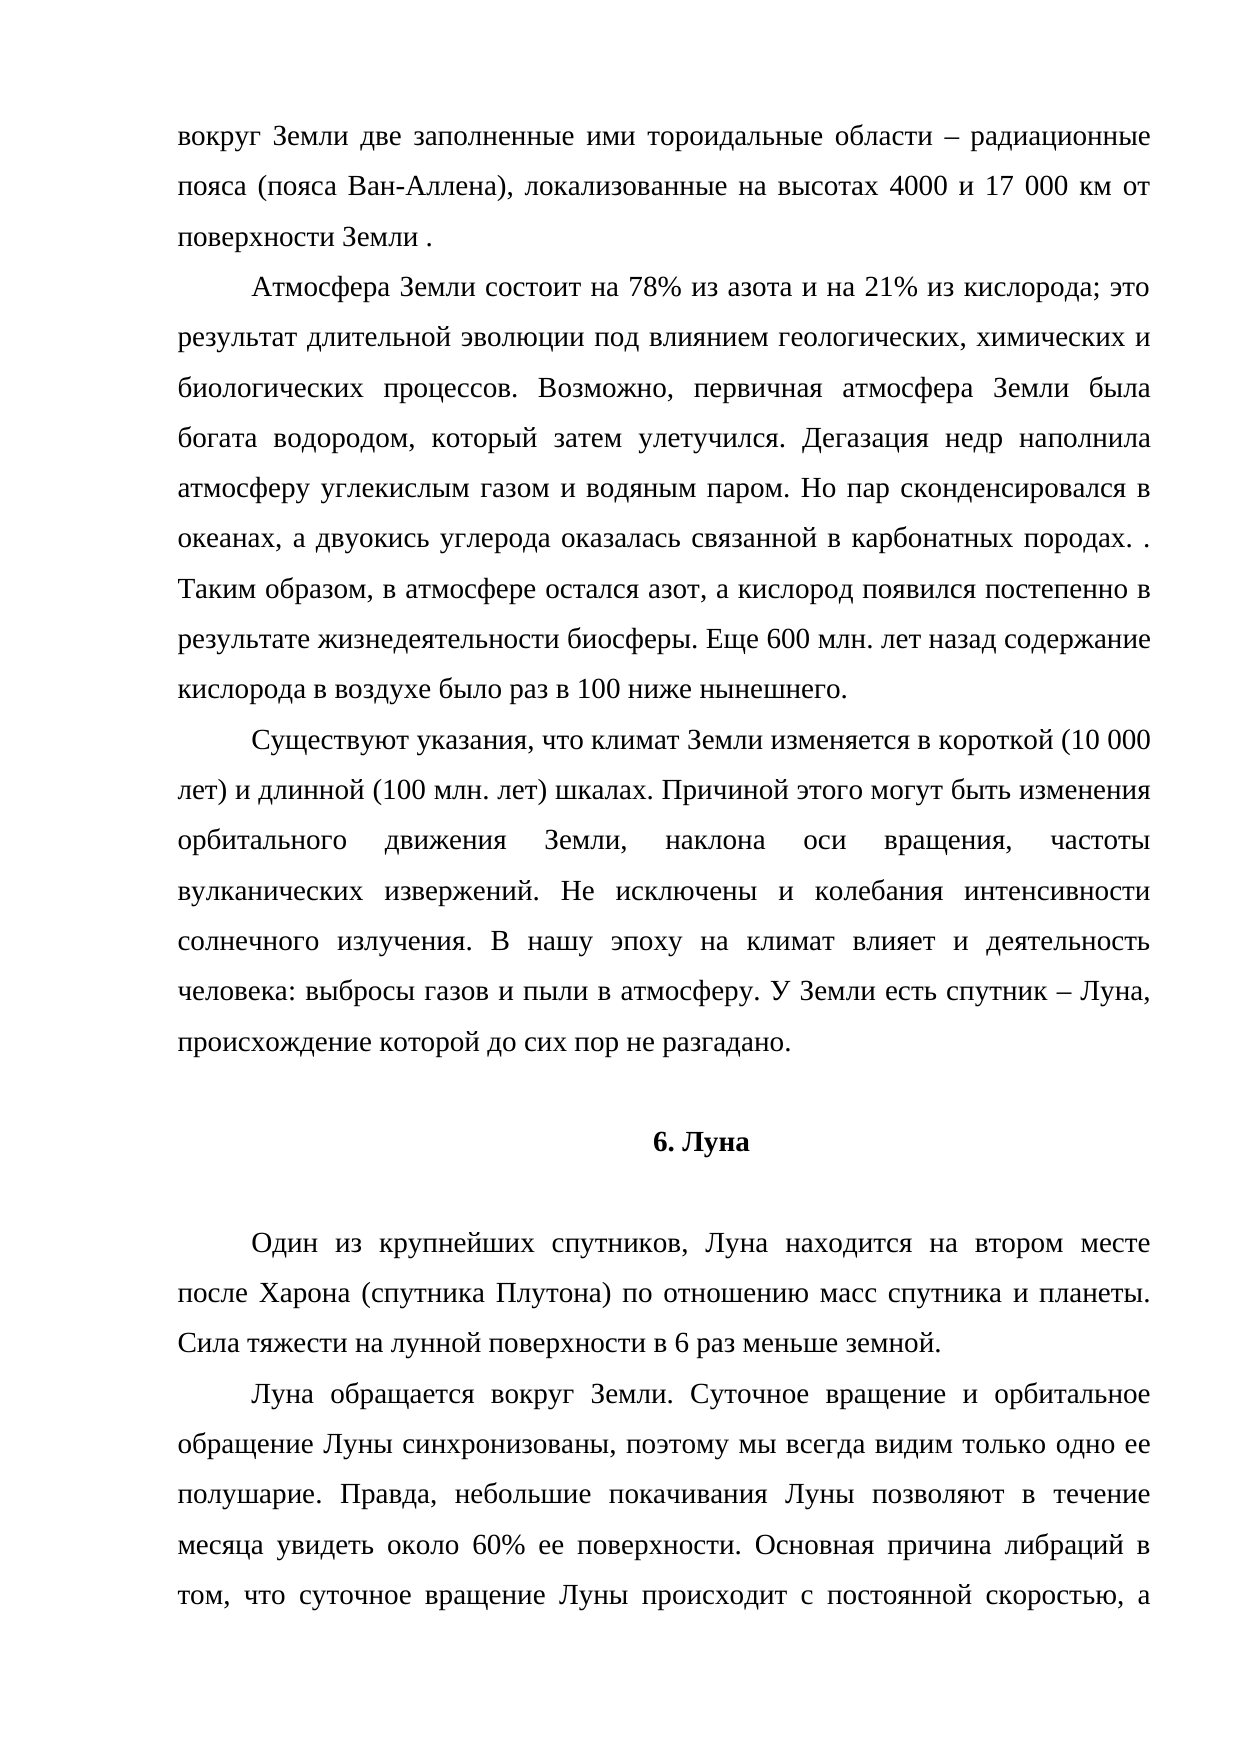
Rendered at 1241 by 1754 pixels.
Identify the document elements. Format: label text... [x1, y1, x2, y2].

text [177, 1376, 1152, 1611]
text Атмосфера Земли состоит на 78% из азота и на 21% из кислорода; это результат длительной эволюции под влиянием геологических, химических и биологических процессов. Возможно, первичная атмосфера Земли была богата водородом, который затем улетучился. Дегазация недр наполнила атмосферу углекислым газом и водяным паром. Но пар сконденсировался в океанах, а двуокись углерода оказалась связанной в карбонатных породах. . Таким образом, в атмосфере остался азот, а кислород появился постепенно в результате жизнедеятельности биосферы. Еще 600 млн. лет назад содержание кислорода в воздухе было раз в 100 ниже нынешнего. [177, 269, 1152, 705]
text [177, 118, 1152, 252]
text 6. Луна [177, 1124, 1152, 1158]
text Существуют указания, что климат Земли изменяется в короткой (10 000 лет) и длинной (100 млн. лет) шкалах. Причиной этого могут быть изменения орбитального движения Земли, наклона оси вращения, частоты вулканических извержений. Не исключены и колебания интенсивности солнечного излучения. В нашу эпоху на климат влияет и деятельность человека: выбросы газов и пыли в атмосферу. У Земли есть спутник – Луна, происхождение которой до сих пор не разгадано. [177, 722, 1152, 1057]
text Один из крупнейших спутников, Луна находится на втором месте после Харона (спутника Плутона) по отношению масс спутника и планеты. Сила тяжести на лунной поверхности в 6 раз меньше земной. [177, 1225, 1152, 1359]
